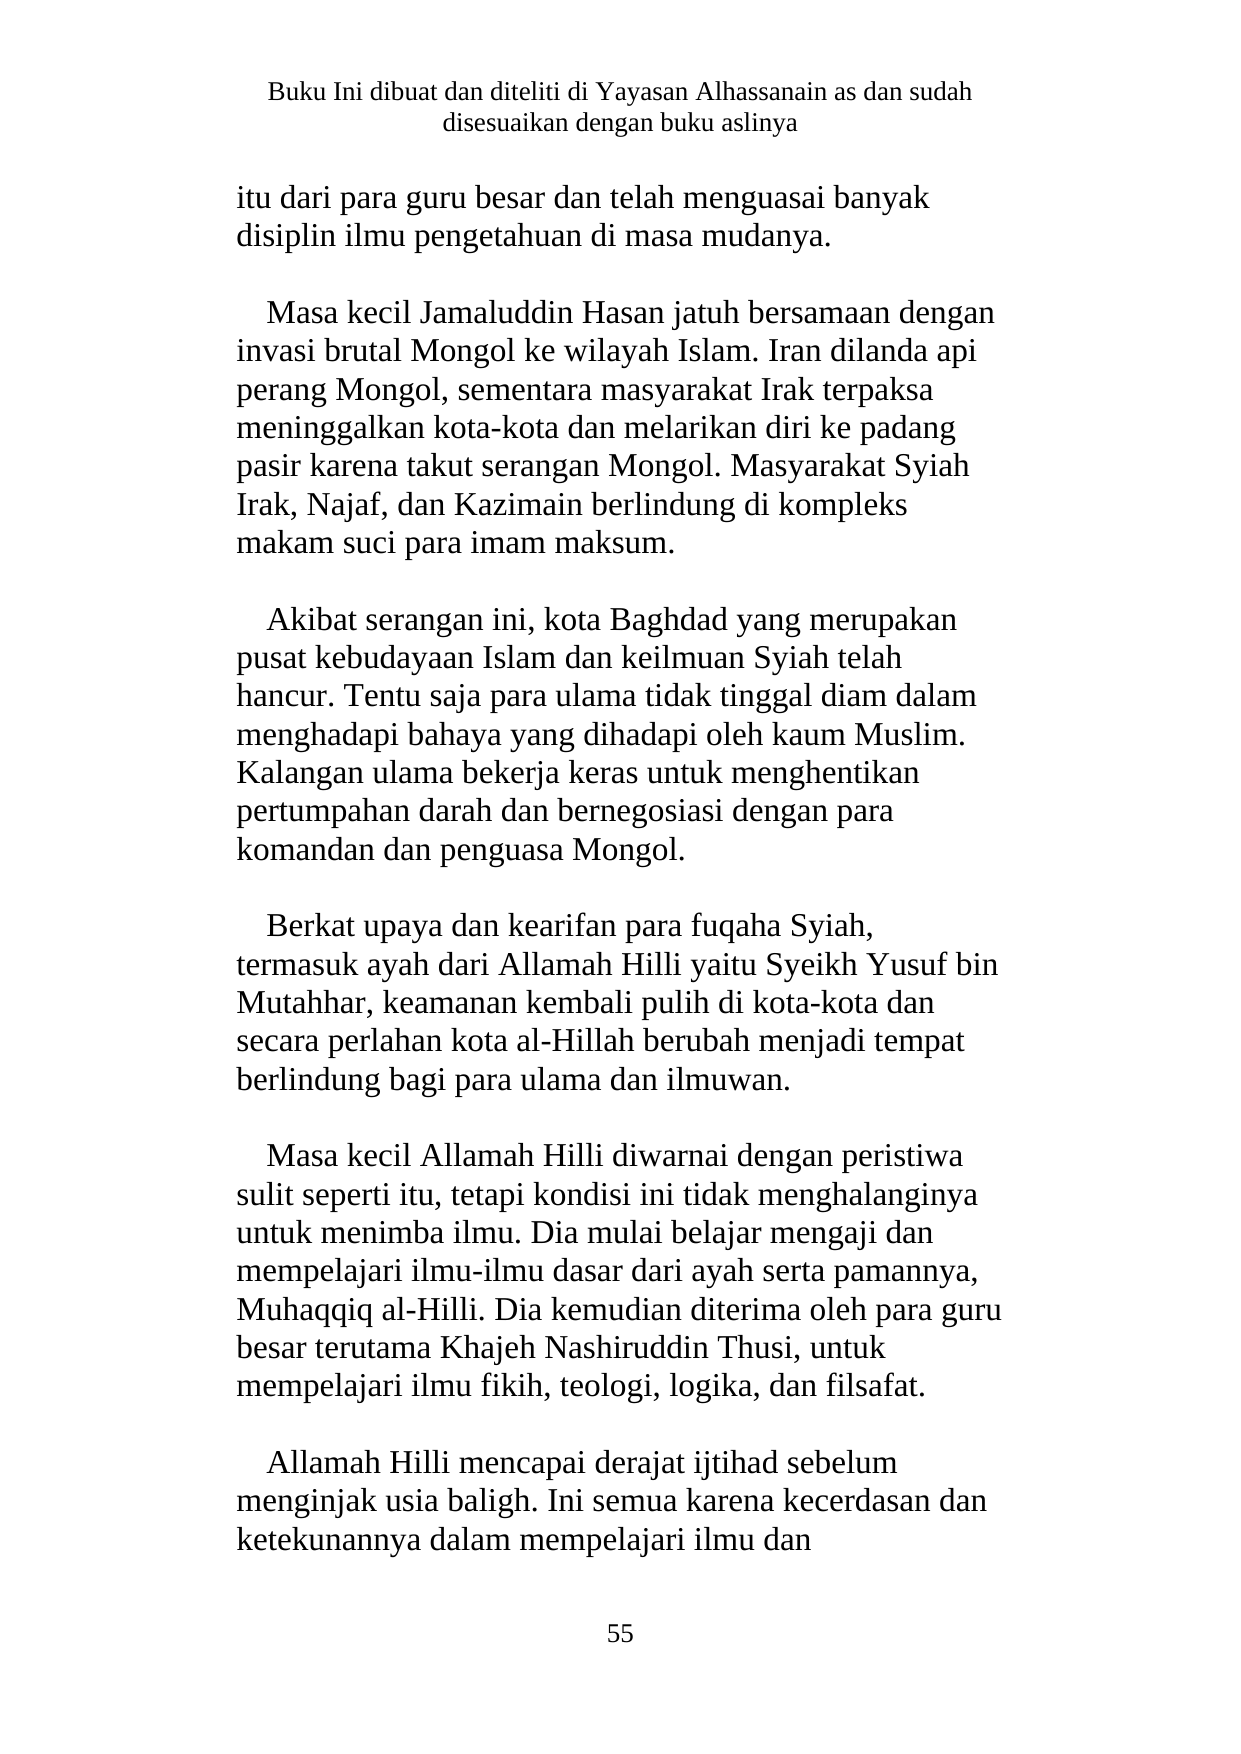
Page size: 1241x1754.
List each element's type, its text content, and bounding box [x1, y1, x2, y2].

text Masa kecil Jamaluddin Hasan jatuh bersamaan dengan invasi brutal Mongol ke wilayah Islam. Iran dilanda api perang Mongol, sementara masyarakat Irak terpaksa meninggalkan kota-kota dan melarikan diri ke padang pasir karena takut serangan Mongol. Masyarakat Syiah Irak, Najaf, dan Kazimain berlindung di kompleks makam suci para imam maksum. [236, 292, 1004, 561]
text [236, 177, 1004, 254]
text Akibat serangan ini, kota Baghdad yang merupakan pusat kebudayaan Islam dan keilmuan Syiah telah hancur. Tentu saja para ulama tidak tinggal diam dalam menghadapi bahaya yang dihadapi oleh kaum Muslim. Kalangan ulama bekerja keras untuk menghentikan pertumpahan darah dan bernegosiasi dengan para komandan dan penguasa Mongol. [236, 599, 1004, 867]
text Masa kecil Allamah Hilli diwarnai dengan peristiwa sulit seperti itu, tetapi kondisi ini tidak menghalanginya untuk menimba ilmu. Dia mulai belajar mengaji dan mempelajari ilmu-ilmu dasar dari ayah serta pamannya, Muhaqqiq al-Hilli. Dia kemudian diterima oleh para guru besar terutama Khajeh Nashiruddin Thusi, untuk mempelajari ilmu fikih, teologi, logika, dan filsafat. [236, 1136, 1004, 1404]
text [236, 1442, 1004, 1557]
text Berkat upaya dan kearifan para fuqaha Syiah, termasuk ayah dari Allamah Hilli yaitu Syeikh Yusuf bin Mutahhar, keamanan kembali pulih di kota-kota dan secara perlahan kota al-Hillah berubah menjadi tempat berlindung bagi para ulama dan ilmuwan. [236, 906, 1004, 1097]
